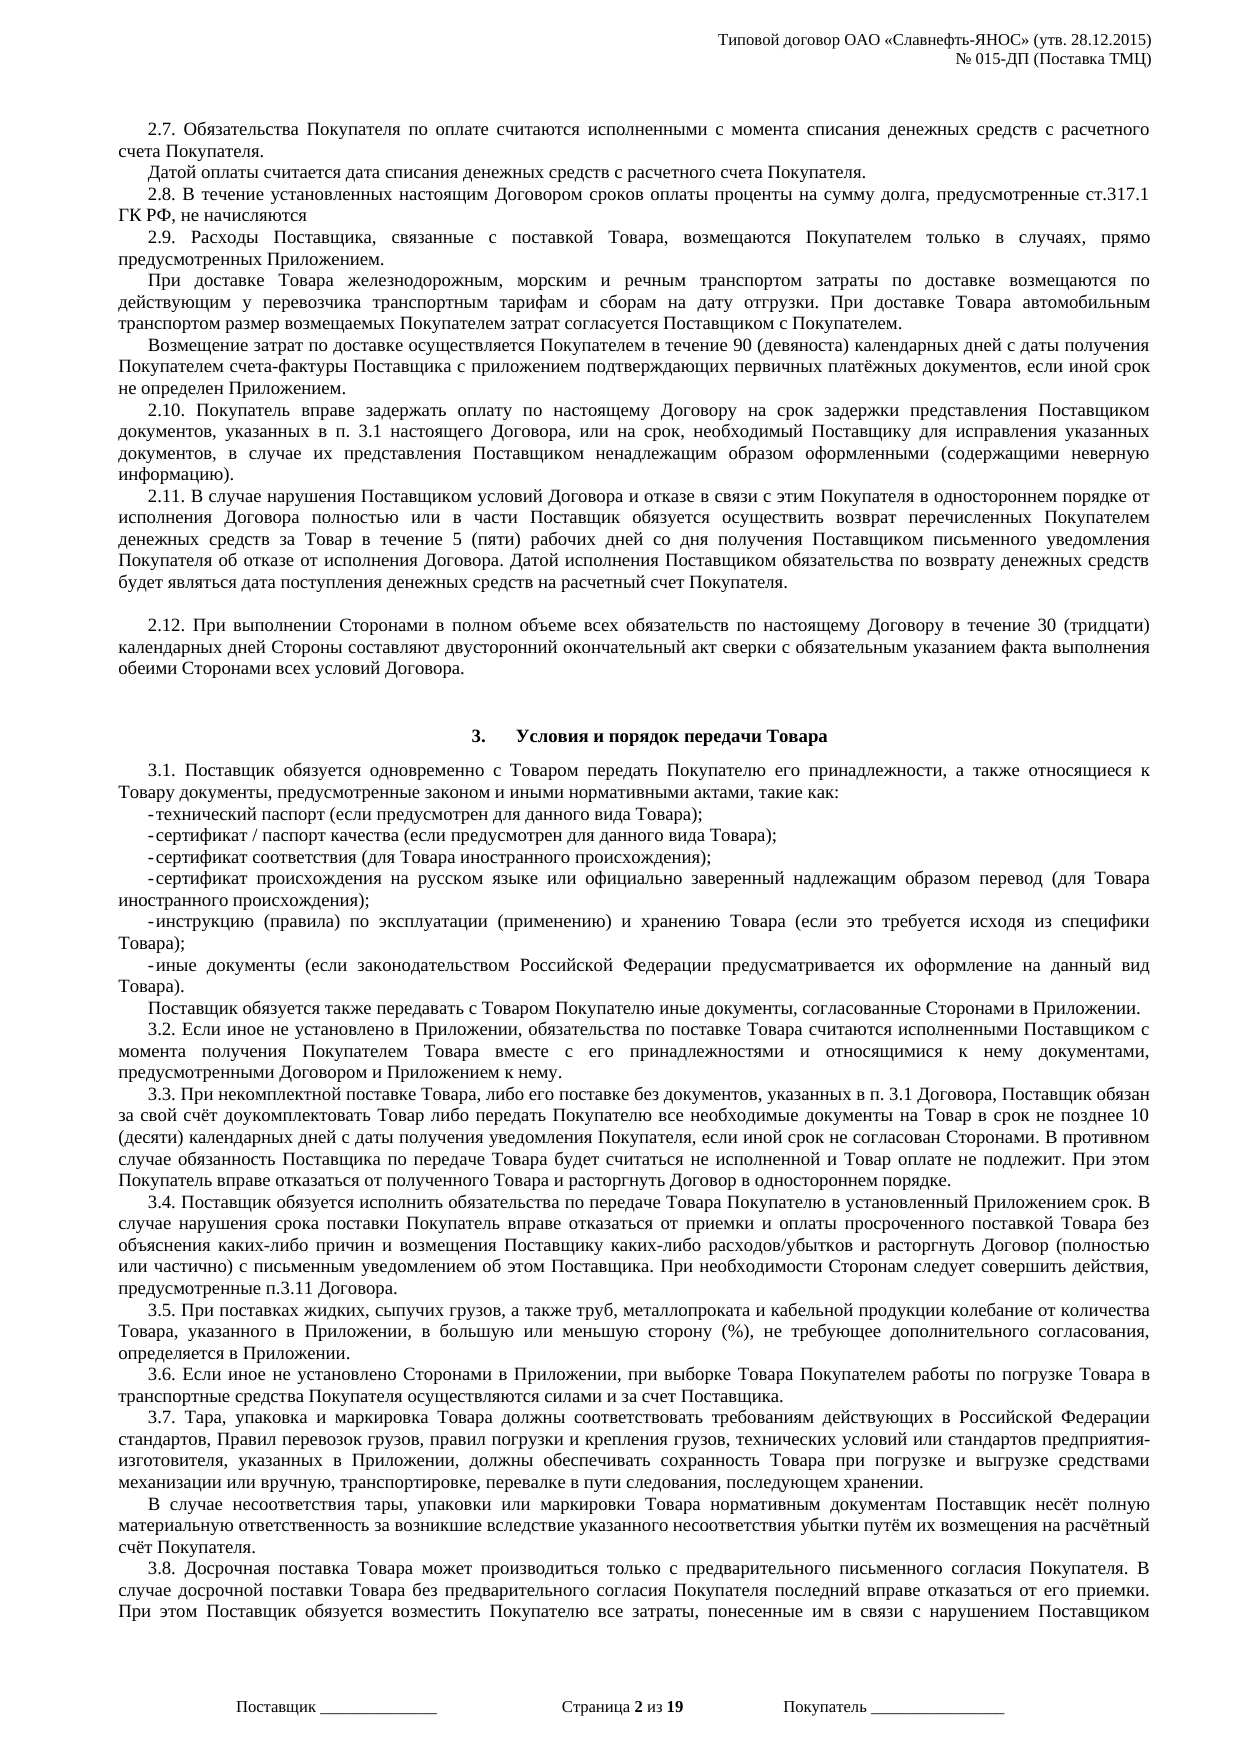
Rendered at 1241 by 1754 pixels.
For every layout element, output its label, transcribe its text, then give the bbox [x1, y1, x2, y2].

text Датой оплаты считается дата списания денежных средств с расчетного счета Покупателя. [118, 161, 1152, 183]
text 3. Условия и порядок передачи Товара [118, 725, 1152, 747]
text - инструкцию (правила) по эксплуатации (применению) и хранению Товара (если это требуется исходя из специфики Товара); [118, 910, 1152, 953]
text Поставщик обязуется также передавать с Товаром Покупателю иные документы, согласованные Сторонами в Приложении. [118, 997, 1152, 1018]
text - иные документы (если законодательством Российской Федерации предусматривается их оформление на данный вид Товара). [118, 953, 1152, 997]
text 2.11. В случае нарушения Поставщиком условий Договора и отказе в связи с этим Покупателя в одностороннем порядке от исполнения Договора полностью или в части Поставщик обязуется осуществить возврат перечисленных Покупателем денежных средств за Товар в течение 5 (пяти) рабочих дней со дня получения Поставщиком письменного уведомления Покупателя об отказе от исполнения Договора. Датой исполнения Поставщиком обязательства по возврату денежных средств будет являться дата поступления денежных средств на расчетный счет Покупателя. [118, 485, 1152, 592]
text 2.10. Покупатель вправе задержать оплату по настоящему Договору на срок задержки представления Поставщиком документов, указанных в п. 3.1 настоящего Договора, или на срок, необходимый Поставщику для исправления указанных документов, в случае их представления Поставщиком ненадлежащим образом оформленными (содержащими неверную информацию). [118, 398, 1152, 485]
text - технический паспорт (если предусмотрен для данного вида Товара); [118, 802, 1152, 824]
text 2.8. В течение установленных настоящим Договором сроков оплаты проценты на сумму долга, предусмотренные ст.317.1 ГК РФ, не начисляются [118, 183, 1152, 226]
text 2.7. Обязательства Покупателя по оплате считаются исполненными с момента списания денежных средств с расчетного счета Покупателя. [118, 118, 1152, 161]
text - сертификат соответствия (для Товара иностранного происхождения); [118, 846, 1152, 867]
text 3.7. Тара, упаковка и маркировка Товара должны соответствовать требованиям действующих в Российской Федерации стандартов, Правил перевозок грузов, правил погрузки и крепления грузов, технических условий или стандартов предприятия-изготовителя, указанных в Приложении, должны обеспечивать сохранность Товара при погрузке и выгрузке средствами механизации или вручную, транспортировке, перевалке в пути следования, последующем хранении. [118, 1406, 1152, 1492]
text - сертификат / паспорт качества (если предусмотрен для данного вида Товара); [118, 824, 1152, 846]
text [118, 1557, 1152, 1622]
text 2.9. Расходы Поставщика, связанные с поставкой Товара, возмещаются Покупателем только в случаях, прямо предусмотренных Приложением. [118, 226, 1152, 269]
text 3.5. При поставках жидких, сыпучих грузов, а также труб, металлопроката и кабельной продукции колебание от количества Товара, указанного в Приложении, в большую или меньшую сторону (%), не требующее дополнительного согласования, определяется в Приложении. [118, 1298, 1152, 1363]
text - сертификат происхождения на русском языке или официально заверенный надлежащим образом перевод (для Товара иностранного происхождения); [118, 867, 1152, 910]
text 3.2. Если иное не установлено в Приложении, обязательства по поставке Товара считаются исполненными Поставщиком с момента получения Покупателем Товара вместе с его принадлежностями и относящимися к нему документами, предусмотренными Договором и Приложением к нему. [118, 1018, 1152, 1083]
text 3.4. Поставщик обязуется исполнить обязательства по передаче Товара Покупателю в установленный Приложением срок. В случае нарушения срока поставки Покупатель вправе отказаться от приемки и оплаты просроченного поставкой Товара без объяснения каких-либо причин и возмещения Поставщику каких-либо расходов/убытков и расторгнуть Договор (полностью или частично) с письменным уведомлением об этом Поставщика. При необходимости Сторонам следует совершить действия, предусмотренные п.3.11 Договора. [118, 1191, 1152, 1298]
text В случае несоответствия тары, упаковки или маркировки Товара нормативным документам Поставщик несёт полную материальную ответственность за возникшие вследствие указанного несоответствия убытки путём их возмещения на расчётный счёт Покупателя. [118, 1492, 1152, 1557]
text 3.1. Поставщик обязуется одновременно с Товаром передать Покупателю его принадлежности, а также относящиеся к Товару документы, предусмотренные законом и иными нормативными актами, такие как: [118, 759, 1152, 802]
text 3.3. При некомплектной поставке Товара, либо его поставке без документов, указанных в п. 3.1 Договора, Поставщик обязан за свой счёт доукомплектовать Товар либо передать Покупателю все необходимые документы на Товар в срок не позднее 10 (десяти) календарных дней с даты получения уведомления Покупателя, если иной срок не согласован Сторонами. В противном случае обязанность Поставщика по передаче Товара будет считаться не исполненной и Товар оплате не подлежит. При этом Покупатель вправе отказаться от полученного Товара и расторгнуть Договор в одностороннем порядке. [118, 1083, 1152, 1191]
text Возмещение затрат по доставке осуществляется Покупателем в течение 90 (девяноста) календарных дней с даты получения Покупателем счета-фактуры Поставщика с приложением подтверждающих первичных платёжных документов, если иной срок не определен Приложением. [118, 334, 1152, 398]
text При доставке Товара железнодорожным, морским и речным транспортом затраты по доставке возмещаются по действующим у перевозчика транспортным тарифам и сборам на дату отгрузки. При доставке Товара автомобильным транспортом размер возмещаемых Покупателем затрат согласуется Поставщиком с Покупателем. [118, 269, 1152, 334]
text 3.6. Если иное не установлено Сторонами в Приложении, при выборке Товара Покупателем работы по погрузке Товара в транспортные средства Покупателя осуществляются силами и за счет Поставщика. [118, 1363, 1152, 1406]
text 2.12. При выполнении Сторонами в полном объеме всех обязательств по настоящему Договору в течение 30 (тридцати) календарных дней Стороны составляют двусторонний окончательный акт сверки с обязательным указанием факта выполнения обеими Сторонами всех условий Договора. [118, 614, 1152, 679]
